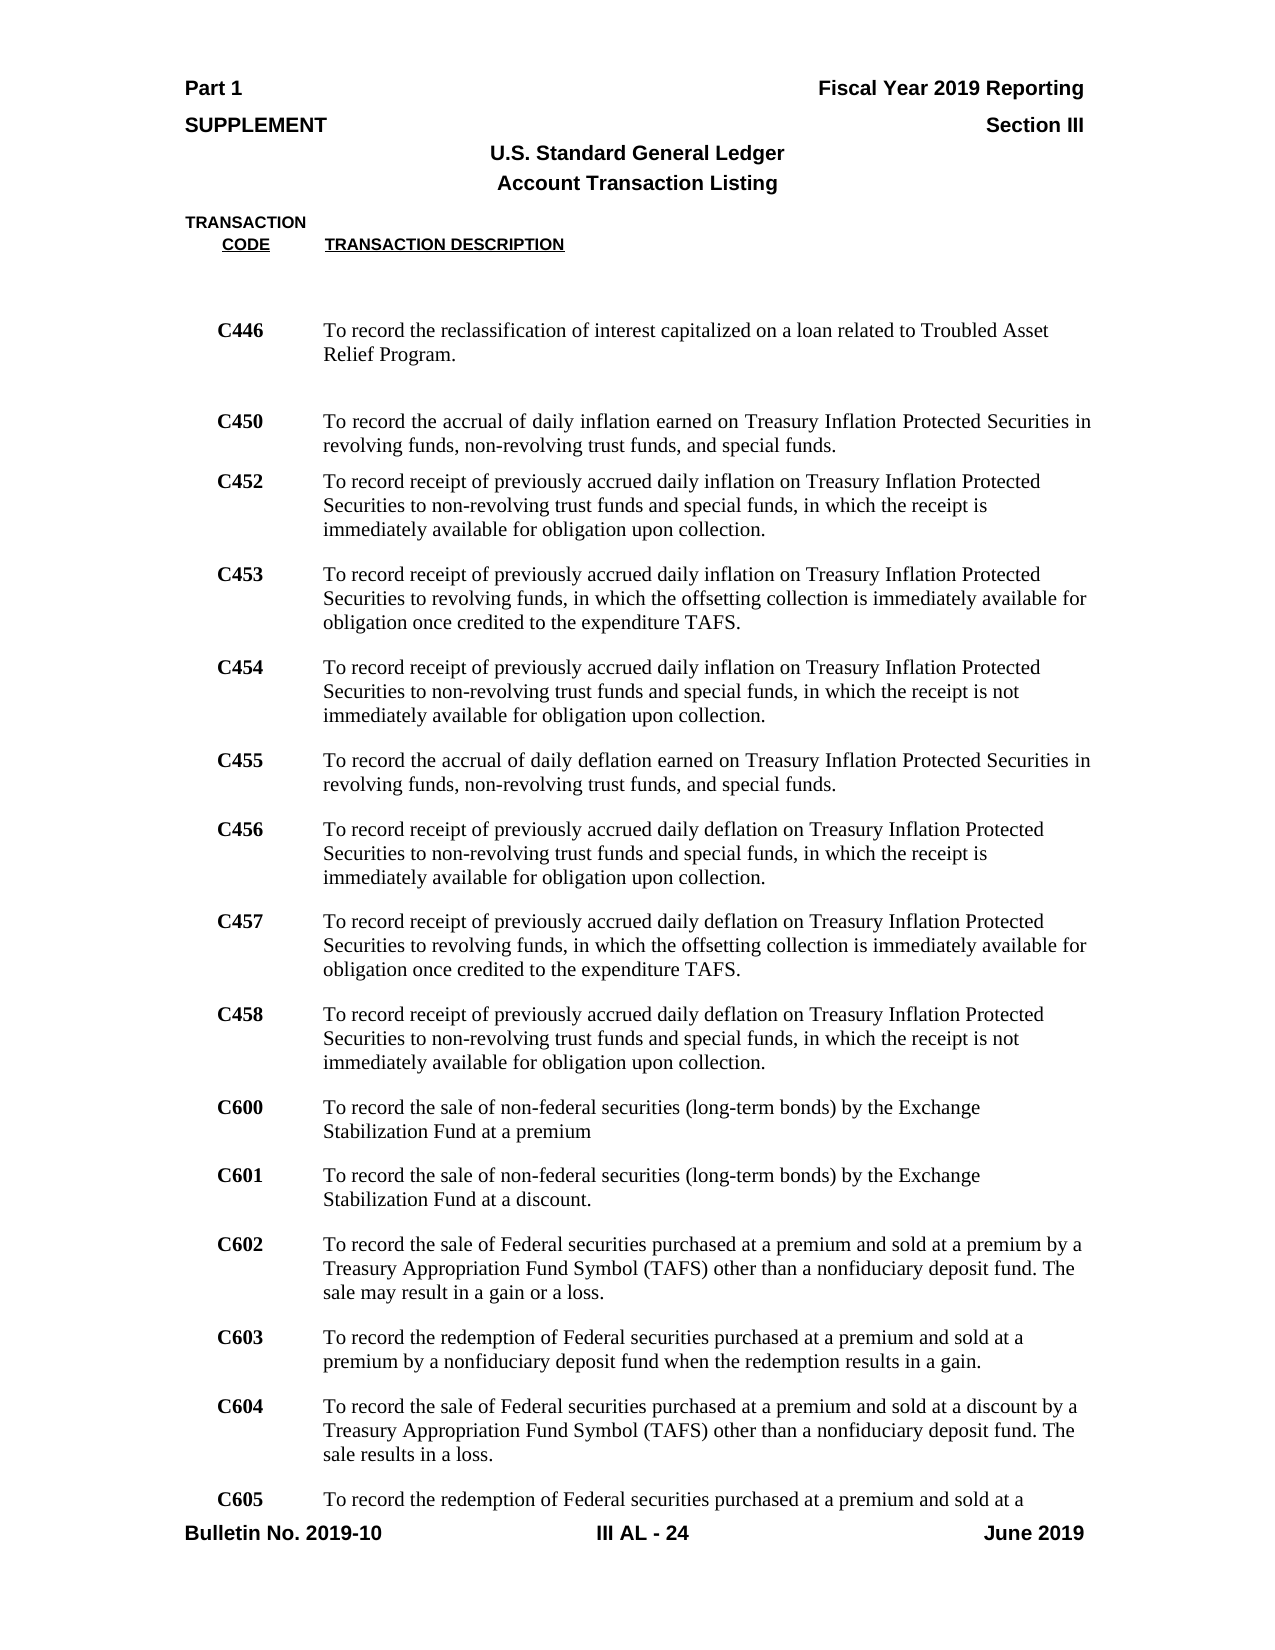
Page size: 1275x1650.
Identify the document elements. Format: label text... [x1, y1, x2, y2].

table_cell C457 [217, 909, 323, 1002]
table_cell C605 [217, 1486, 323, 1520]
table_cell To record the accrual of daily deflation earned on Treasury Inflation Protected Securities in revolving funds, non-revolving trust funds, and special funds. [323, 748, 1092, 816]
table_cell C603 [217, 1325, 323, 1394]
table_cell C446 [217, 318, 323, 378]
table_cell C453 [217, 562, 323, 655]
table_cell C455 [217, 748, 323, 816]
table_header To record the accrual of daily inflation earned on Treasury Inflation Protected Securities in revolving funds, non-revolving trust funds, and special funds. [323, 409, 1092, 469]
table_cell C601 [217, 1163, 323, 1232]
table_cell C458 [217, 1002, 323, 1094]
table_cell C452 [217, 469, 323, 562]
table_cell C454 [217, 655, 323, 748]
table_cell To record receipt of previously accrued daily deflation on Treasury Inflation Protected Securities to non-revolving trust funds and special funds, in which the receipt is immediately available for obligation upon collection. [323, 816, 1092, 909]
table_header C450 [217, 409, 323, 469]
table_cell To record receipt of previously accrued daily deflation on Treasury Inflation Protected Securities to non-revolving trust funds and special funds, in which the receipt is not immediately available for obligation upon collection. [323, 1002, 1092, 1094]
table_cell C600 [217, 1095, 323, 1163]
table_cell To record receipt of previously accrued daily inflation on Treasury Inflation Protected Securities to revolving funds, in which the offsetting collection is immediately available for obligation once credited to the expenditure TAFS. [323, 562, 1092, 655]
table_cell To record receipt of previously accrued daily inflation on Treasury Inflation Protected Securities to non-revolving trust funds and special funds, in which the receipt is not immediately available for obligation upon collection. [323, 655, 1092, 748]
table_cell To record receipt of previously accrued daily inflation on Treasury Inflation Protected Securities to non-revolving trust funds and special funds, in which the receipt is immediately available for obligation upon collection. [323, 469, 1092, 562]
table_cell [323, 1486, 1092, 1520]
table_cell To record the reclassification of interest capitalized on a loan related to Troubled Asset Relief Program. [323, 318, 1089, 378]
table_cell To record receipt of previously accrued daily deflation on Treasury Inflation Protected Securities to revolving funds, in which the offsetting collection is immediately available for obligation once credited to the expenditure TAFS. [323, 909, 1092, 1002]
table_cell C604 [217, 1394, 323, 1486]
table_cell C602 [217, 1232, 323, 1325]
table_cell To record the redemption of Federal securities purchased at a premium and sold at a premium by a nonfiduciary deposit fund when the redemption results in a gain. [323, 1325, 1092, 1394]
table_cell To record the sale of Federal securities purchased at a premium and sold at a discount by a Treasury Appropriation Fund Symbol (TAFS) other than a nonfiduciary deposit fund. The sale results in a loss. [323, 1394, 1092, 1486]
table_cell To record the sale of non-federal securities (long-term bonds) by the Exchange Stabilization Fund at a premium [323, 1095, 1092, 1163]
table_cell To record the sale of Federal securities purchased at a premium and sold at a premium by a Treasury Appropriation Fund Symbol (TAFS) other than a nonfiduciary deposit fund. The sale may result in a gain or a loss. [323, 1232, 1092, 1325]
table_cell C456 [217, 816, 323, 909]
table_cell To record the sale of non-federal securities (long-term bonds) by the Exchange Stabilization Fund at a discount. [323, 1163, 1092, 1232]
